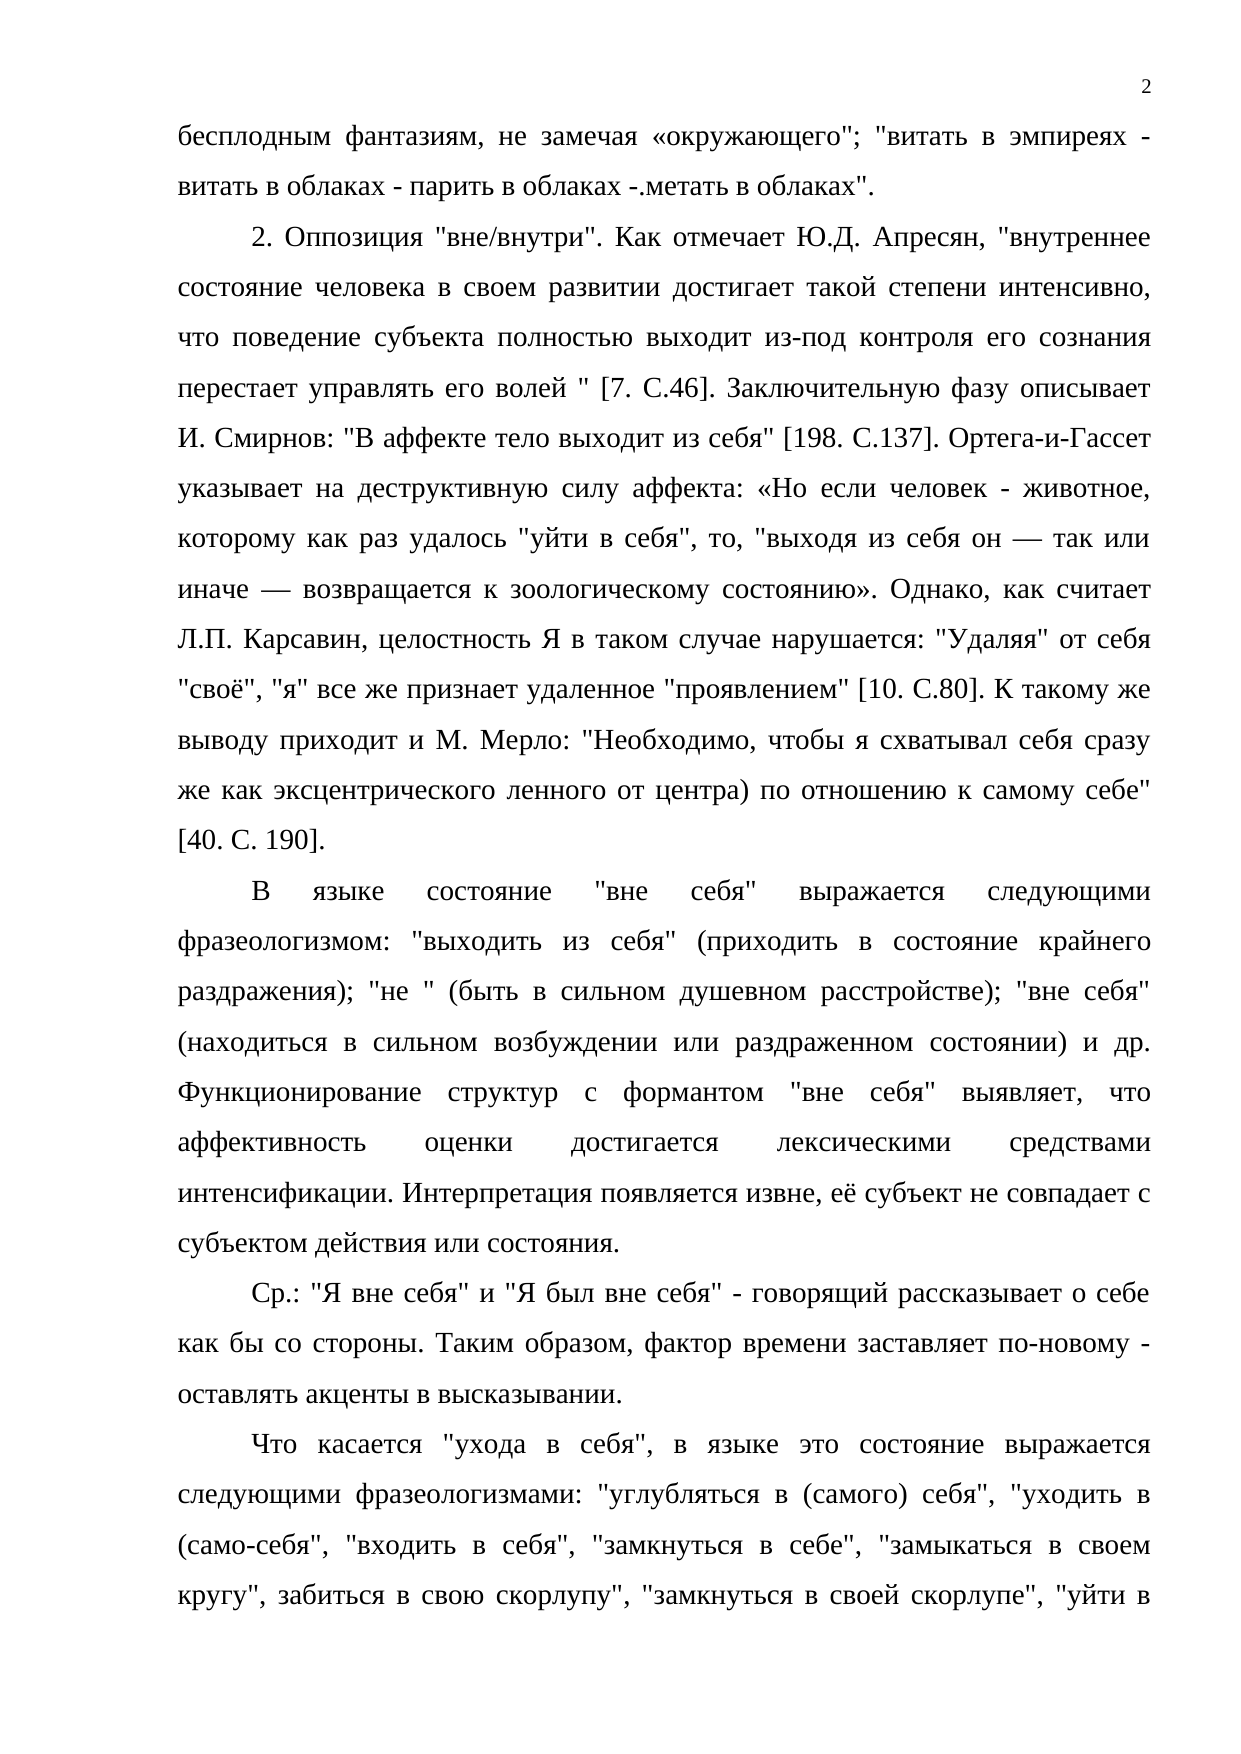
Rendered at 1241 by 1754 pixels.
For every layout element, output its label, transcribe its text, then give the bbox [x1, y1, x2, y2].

text Ср.: "Я вне себя" и "Я был вне себя" - говорящий рассказывает о себе как бы со стороны. Таким образом, фактор времени заставляет по-новому -оставлять акценты в высказывании. [177, 1275, 1152, 1409]
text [177, 1426, 1152, 1611]
text В языке состояние "вне себя" выражается следующими фразеологизмом: "выходить из себя" (приходить в состояние крайнего раздражения); "не " (быть в сильном душевном расстройстве); "вне себя" (находиться в сильном возбуждении или раздраженном состоянии) и др. Функционирование структур с формантом "вне себя" выявляет, что аффективность оценки достигается лексическими средствами интенсификации. Интерпретация появляется извне, её субъект не совпадает с субъектом действия или состояния. [177, 873, 1152, 1258]
text 2. Оппозиция "вне/внутри". Как отмечает Ю.Д. Апресян, "внутреннее состояние человека в своем развитии достигает такой степени интенсивно, что поведение субъекта полностью выходит из-под контроля его сознания перестает управлять его волей " [7. С.46]. Заключительную фазу описывает И. Смирнов: "В аффекте тело выходит из себя" [198. С.137]. Ортега-и-Гассет указывает на деструктивную силу аффекта: «Но если человек - животное, которому как раз удалось "уйти в себя", то, "выходя из себя он — так или иначе — возвращается к зоологическому состоянию». Однако, как считает Л.П. Карсавин, целостность Я в таком случае нарушается: "Удаляя" от себя "своё", "я" все же признает удаленное "проявлением" [10. С.80]. К такому же выводу приходит и М. Мерло: "Необходимо, чтобы я схватывал себя сразу же как эксцентрического ленного от центра) по отношению к самому себе" [40. С. 190]. [177, 219, 1152, 856]
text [177, 118, 1152, 202]
